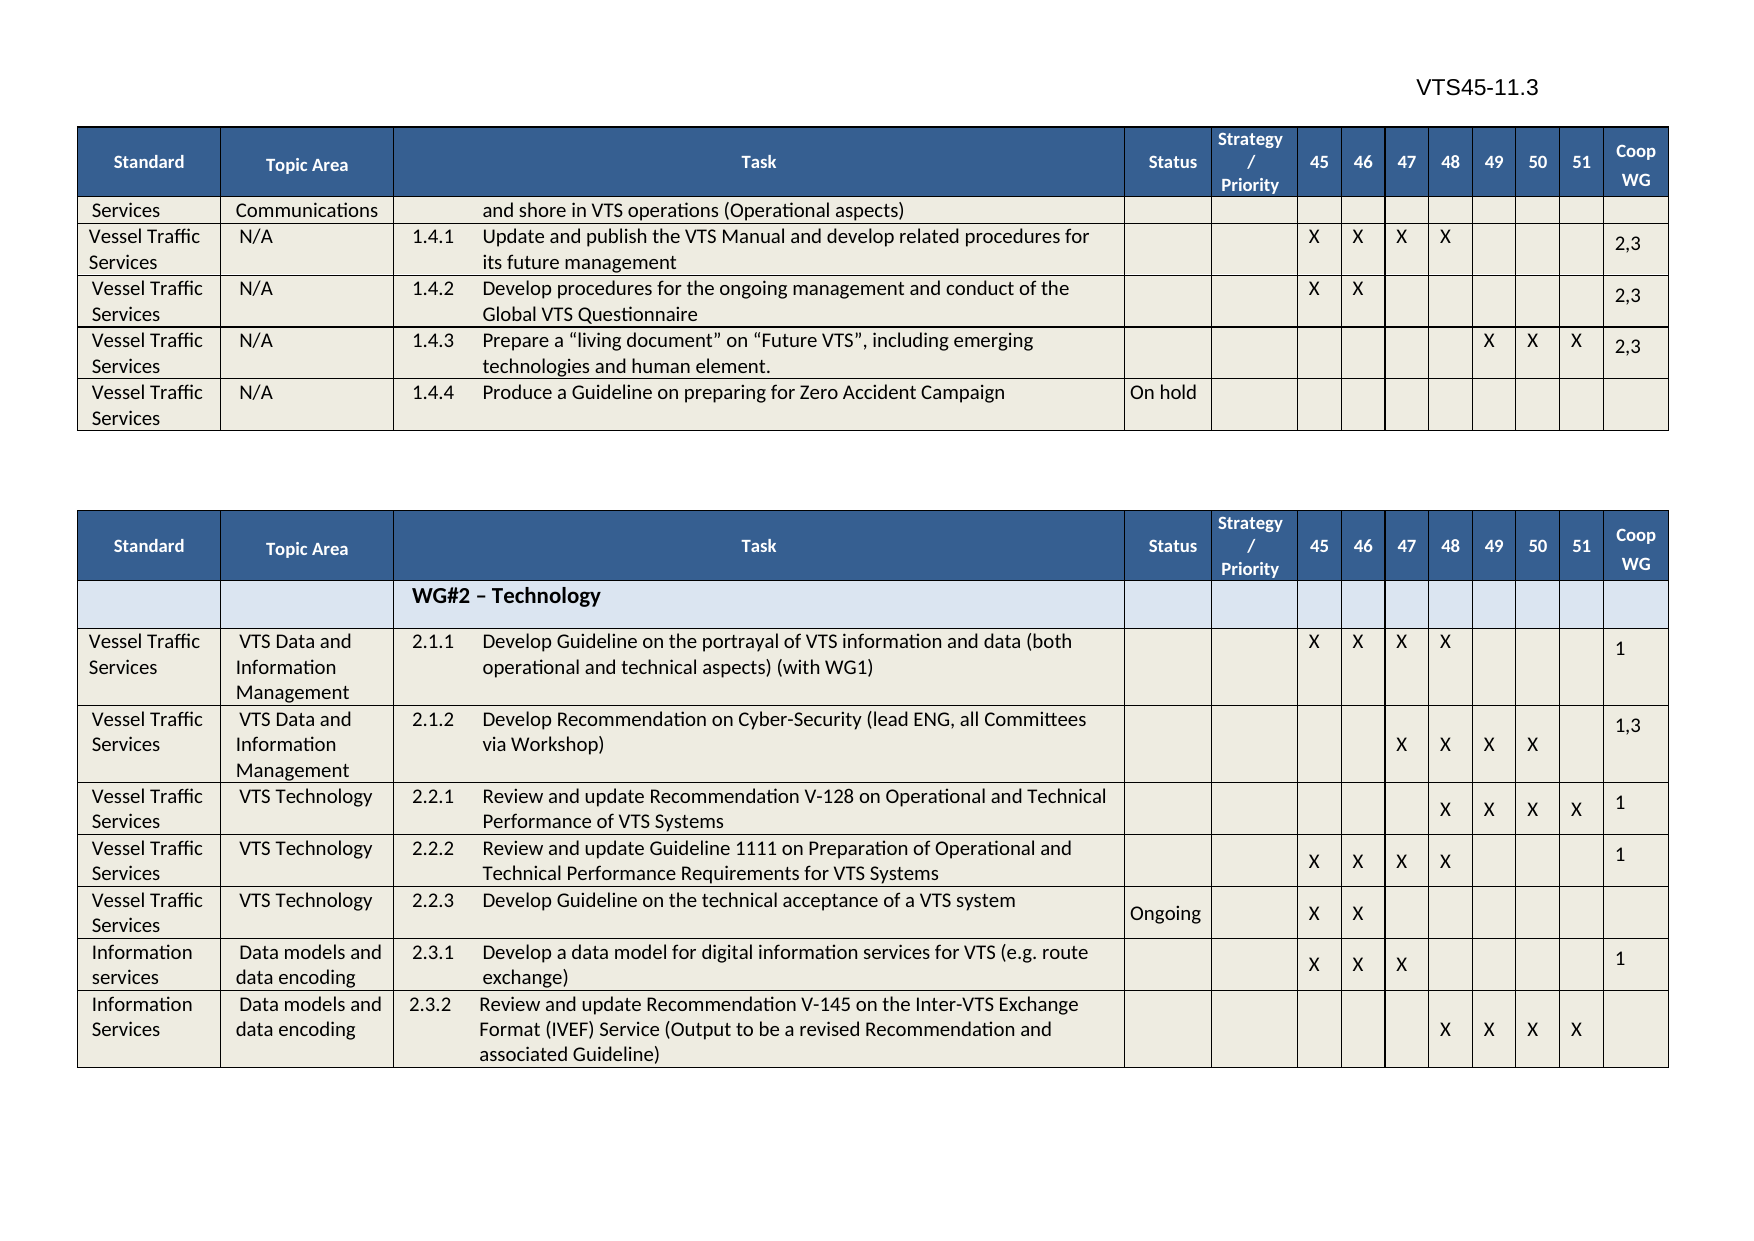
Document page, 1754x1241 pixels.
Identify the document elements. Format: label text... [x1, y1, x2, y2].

table_cell N/A [221, 328, 393, 378]
table_cell X [1560, 328, 1603, 378]
table_header Task [394, 511, 1124, 580]
table_cell [1212, 991, 1297, 1067]
table_cell [1212, 783, 1297, 834]
table_cell [1560, 224, 1603, 274]
table_cell [1125, 991, 1211, 1067]
table_cell 2,3 [1604, 276, 1668, 326]
table_header 45 [1298, 128, 1341, 196]
table_cell [1298, 991, 1341, 1067]
table_cell [1212, 379, 1297, 430]
table_cell X [1386, 197, 1428, 223]
table_cell 1 [1604, 939, 1668, 990]
table_cell X [1473, 991, 1515, 1067]
table_cell [1212, 328, 1297, 378]
table_cell X [1473, 706, 1515, 782]
table_cell X [1429, 835, 1472, 886]
table_cell [1560, 276, 1603, 326]
table_cell [1298, 783, 1341, 834]
table_cell Vessel Traffic Services [78, 197, 220, 223]
table_cell [1516, 197, 1559, 223]
table_cell X [1386, 629, 1428, 705]
table_cell 1.4.1 Update and publish the VTS Manual and develop related procedures for its future management [394, 224, 1124, 274]
table_cell [1473, 835, 1515, 886]
table_header 48 [1429, 511, 1472, 580]
table_cell [1125, 581, 1211, 628]
table_cell Vessel Traffic Services [78, 706, 220, 782]
table_cell Vessel Traffic Services [78, 276, 220, 326]
table_cell Information services [78, 939, 220, 990]
table_cell [1516, 581, 1559, 628]
table_cell VTS Data and Information Management [221, 629, 393, 705]
table_cell 2.2.3 Develop Guideline on the technical acceptance of a VTS system [394, 887, 1124, 938]
table_cell X [1386, 706, 1428, 782]
table_cell N/A [221, 224, 393, 274]
table_cell [1125, 783, 1211, 834]
table_cell [1386, 581, 1428, 628]
table_header 46 [1342, 511, 1384, 580]
table_cell [1473, 224, 1515, 274]
table_cell [1560, 939, 1603, 990]
table_cell [1125, 328, 1211, 378]
table_cell [1298, 581, 1341, 628]
table_cell [1473, 379, 1515, 430]
table_cell [1516, 379, 1559, 430]
table_cell [1604, 581, 1668, 628]
table_cell X [1473, 783, 1515, 834]
table_cell [1386, 783, 1428, 834]
table_cell VTS Data and Information Management [221, 706, 393, 782]
table_cell [1125, 629, 1211, 705]
table_cell [1516, 276, 1559, 326]
table_cell [1212, 276, 1297, 326]
table_cell Vessel Traffic Services [78, 783, 220, 834]
table_cell X [1516, 328, 1559, 378]
table_cell [1342, 581, 1384, 628]
table_cell X [1298, 835, 1341, 886]
table_cell X [1386, 224, 1428, 274]
table_cell X [1429, 991, 1472, 1067]
table_cell On hold [1125, 379, 1211, 430]
table_cell [1342, 379, 1384, 430]
table_cell Ongoing [1125, 887, 1211, 938]
table_cell X [1429, 706, 1472, 782]
table_cell VTS Technology [221, 835, 393, 886]
table_cell [1604, 991, 1668, 1067]
table_cell [1560, 197, 1603, 223]
table_cell [1342, 783, 1384, 834]
table_cell [1386, 276, 1428, 326]
table_cell [1212, 197, 1297, 223]
table_cell X [1342, 197, 1384, 223]
table_cell X [1342, 887, 1384, 938]
table_cell Information Services [78, 991, 220, 1067]
table_cell [1560, 835, 1603, 886]
table_cell X [1342, 224, 1384, 274]
table_cell [1386, 328, 1428, 378]
table_cell X [1386, 835, 1428, 886]
table_cell X [1386, 939, 1428, 990]
table_header 45 [1298, 511, 1341, 580]
table_cell [1473, 276, 1515, 326]
table_cell X [1342, 629, 1384, 705]
table_header 49 [1473, 511, 1515, 580]
table_cell X [1429, 197, 1472, 223]
table_cell [1473, 629, 1515, 705]
table_cell [1298, 706, 1341, 782]
table_cell [1560, 379, 1603, 430]
table_cell X [1560, 783, 1603, 834]
table_cell Vessel Traffic Services [78, 629, 220, 705]
table_cell [1560, 706, 1603, 782]
table_cell X [1516, 706, 1559, 782]
table_header 48 [1429, 128, 1472, 196]
table_cell [1429, 328, 1472, 378]
table_cell [1429, 939, 1472, 990]
table_header Status [1125, 128, 1211, 196]
table_cell X [1560, 991, 1603, 1067]
table_cell Vessel Traffic Services [78, 887, 220, 938]
table_header 49 [1473, 128, 1515, 196]
table_cell 1 [1604, 835, 1668, 886]
table_header Coop WG [1604, 511, 1668, 580]
table_cell 1 [1604, 629, 1668, 705]
table_cell X [1298, 629, 1341, 705]
table_cell Vessel Traffic Services [78, 328, 220, 378]
table_cell Vessel Traffic Services [78, 835, 220, 886]
table_header 50 [1516, 511, 1559, 580]
table_cell N/A [221, 276, 393, 326]
table_cell [1125, 939, 1211, 990]
table_cell [1516, 224, 1559, 274]
table_cell [1473, 939, 1515, 990]
table_header 46 [1342, 128, 1384, 196]
table_cell N/A [221, 379, 393, 430]
table_cell Vessel Traffic Services [78, 224, 220, 274]
table_header Topic Area [221, 128, 393, 196]
table_cell [1560, 629, 1603, 705]
table_cell Vessel Traffic Services [78, 379, 220, 430]
table_header 47 [1386, 128, 1428, 196]
table_cell X [1342, 276, 1384, 326]
table_header Coop WG [1604, 128, 1668, 196]
table_cell [1516, 835, 1559, 886]
table_cell [1212, 224, 1297, 274]
table_header 51 [1560, 128, 1603, 196]
table_cell X [1473, 328, 1515, 378]
table_cell [1473, 887, 1515, 938]
table_cell 2.2.1 Review and update Recommendation V-128 on Operational and Technical Performance of VTS Systems [394, 783, 1124, 834]
table_cell WG#2 – Technology [394, 581, 1124, 628]
table_header 50 [1516, 128, 1559, 196]
table_cell 2.2.2 Review and update Guideline 1111 on Preparation of Operational and Technical Performance Requirements for VTS Systems [394, 835, 1124, 886]
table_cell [394, 197, 1124, 223]
table_cell VTS Technology [221, 887, 393, 938]
table_cell X [1516, 991, 1559, 1067]
table_cell [1212, 581, 1297, 628]
table_cell VTS Communications [221, 197, 393, 223]
table_cell 2,3 [1604, 224, 1668, 274]
table_cell [1386, 379, 1428, 430]
table_cell [1604, 197, 1668, 223]
table_cell X [1429, 629, 1472, 705]
table_header Standard [78, 128, 220, 196]
table_cell X [1429, 783, 1472, 834]
table_cell [1342, 706, 1384, 782]
table_cell [1298, 328, 1341, 378]
table_cell X [1516, 783, 1559, 834]
table_header Topic Area [221, 511, 393, 580]
table_cell Data models and data encoding [221, 939, 393, 990]
table_cell 2.1.2 Develop Recommendation on Cyber-Security (lead ENG, all Committees via Workshop) [394, 706, 1124, 782]
table_cell [1212, 629, 1297, 705]
table_cell 1.4.4 Produce a Guideline on preparing for Zero Accident Campaign [394, 379, 1124, 430]
table_cell X [1298, 224, 1341, 274]
table_cell [1212, 939, 1297, 990]
table_cell X [1298, 887, 1341, 938]
table_cell [1212, 887, 1297, 938]
table_cell 2.3.2 Review and update Recommendation V-145 on the Inter-VTS Exchange Format (IVEF) Service (Output to be a revised Recommendation and associated Guideline) [394, 991, 1124, 1067]
table_cell Data models and data encoding [221, 991, 393, 1067]
table_cell 2,3 [1604, 328, 1668, 378]
table_cell [1473, 197, 1515, 223]
table_cell [1516, 887, 1559, 938]
table_cell [78, 581, 220, 628]
table_cell [1125, 835, 1211, 886]
table_cell [221, 581, 393, 628]
table_cell 1.4.2 Develop procedures for the ongoing management and conduct of the Global VTS Questionnaire [394, 276, 1124, 326]
table_cell X [1298, 276, 1341, 326]
table_header Strategy/ Priority [1212, 128, 1297, 196]
table_header Strategy/ Priority [1212, 511, 1297, 580]
table_cell [1212, 835, 1297, 886]
table_cell [1429, 379, 1472, 430]
table_cell 1,3 [1604, 706, 1668, 782]
table_cell [1516, 629, 1559, 705]
table_header Task [394, 128, 1124, 196]
table_header 51 [1560, 511, 1603, 580]
table_cell [1125, 276, 1211, 326]
table_cell [1342, 991, 1384, 1067]
table_cell [1560, 887, 1603, 938]
table_cell [1125, 197, 1211, 223]
table_header Status [1125, 511, 1211, 580]
table_header Standard [78, 511, 220, 580]
table_cell [1429, 276, 1472, 326]
table_cell [1473, 581, 1515, 628]
table_cell X [1342, 835, 1384, 886]
table_cell X [1342, 939, 1384, 990]
table_cell [1429, 581, 1472, 628]
table_cell VTS Technology [221, 783, 393, 834]
table_cell [1516, 939, 1559, 990]
table_cell X [1429, 224, 1472, 274]
table_cell [1125, 706, 1211, 782]
table_cell X [1298, 939, 1341, 990]
table_cell [1560, 581, 1603, 628]
table_header 47 [1386, 511, 1428, 580]
table_cell [1604, 887, 1668, 938]
table_cell [1298, 379, 1341, 430]
table_cell [1604, 379, 1668, 430]
table_cell 2.3.1 Develop a data model for digital information services for VTS (e.g. route exchange) [394, 939, 1124, 990]
table_cell 2.1.1 Develop Guideline on the portrayal of VTS information and data (both operational and technical aspects) (with WG1) [394, 629, 1124, 705]
table_cell 1.4.3 Prepare a “living document” on “Future VTS”, including emerging technologies and human element. [394, 328, 1124, 378]
table_cell [1386, 991, 1428, 1067]
table_cell 1 [1604, 783, 1668, 834]
table_cell [1212, 706, 1297, 782]
table_cell [1125, 224, 1211, 274]
table_cell [1386, 887, 1428, 938]
table_cell [1429, 887, 1472, 938]
table_cell [1342, 328, 1384, 378]
table_cell [1298, 197, 1341, 223]
